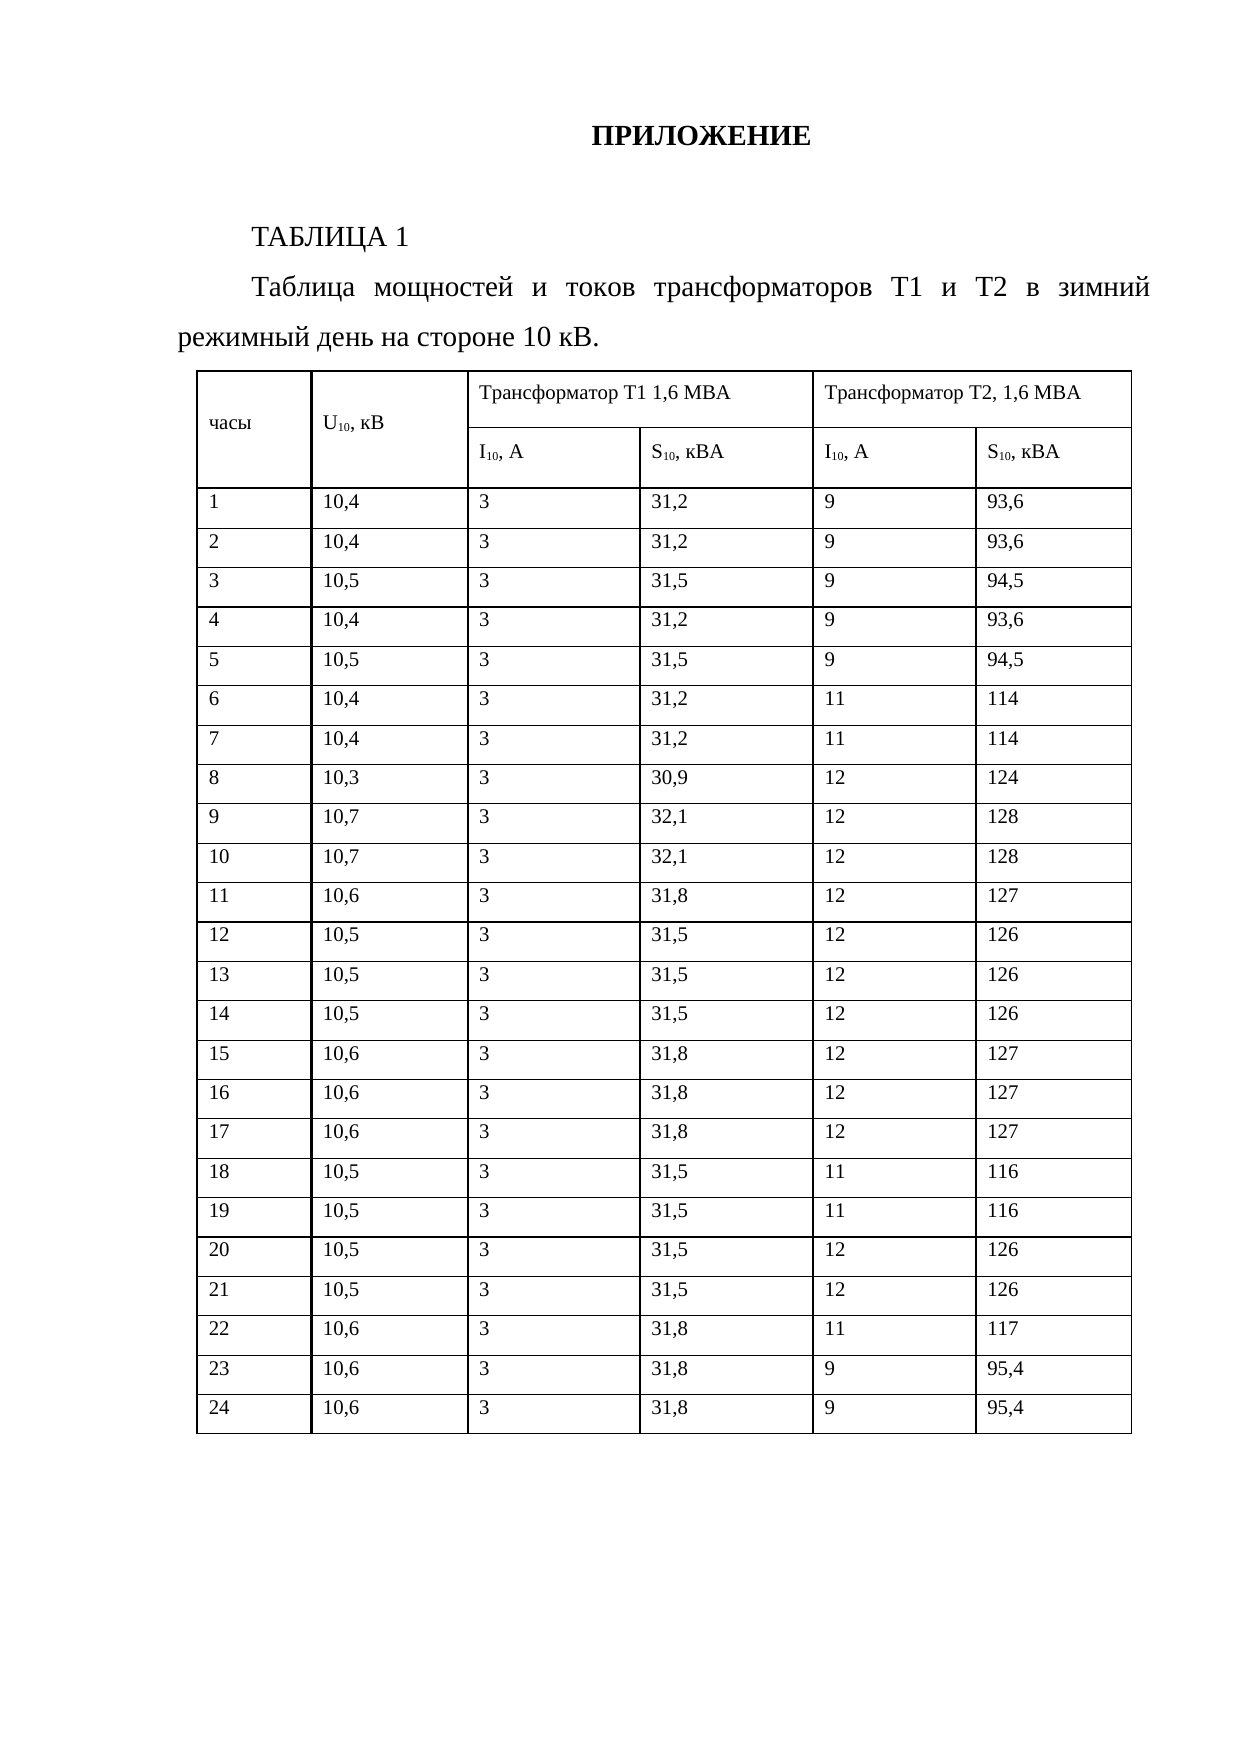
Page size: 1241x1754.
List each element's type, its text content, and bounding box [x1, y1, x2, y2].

table_cell 31,8 [641, 1041, 812, 1079]
text Приложение [177, 118, 1152, 152]
table_cell 124 [977, 765, 1131, 803]
table_cell S10, кBA [977, 428, 1131, 487]
table_cell 14 [198, 1001, 310, 1039]
table_cell 3 [469, 1159, 639, 1197]
table_cell 126 [977, 1238, 1131, 1276]
table_cell 3 [469, 1001, 639, 1039]
table_cell 31,5 [641, 923, 812, 961]
table_cell 127 [977, 1041, 1131, 1079]
table_cell 3 [469, 608, 639, 646]
table_cell 3 [469, 1238, 639, 1276]
table_cell 127 [977, 1080, 1131, 1118]
table_cell 32,1 [641, 804, 812, 843]
table_cell 3 [469, 647, 639, 685]
table_cell 12 [814, 1041, 975, 1079]
table_cell 93,6 [977, 608, 1131, 646]
table_cell 22 [198, 1316, 310, 1354]
table_cell 12 [814, 923, 975, 961]
table_cell 94,5 [977, 568, 1131, 606]
table_cell 31,8 [641, 1316, 812, 1354]
table_cell 128 [977, 804, 1131, 843]
table_cell 10,6 [313, 883, 467, 921]
table_cell 93,6 [977, 529, 1131, 567]
table_cell 12 [814, 962, 975, 1000]
table_cell 3 [469, 1316, 639, 1354]
table_cell 2 [198, 529, 310, 567]
table_cell 10,5 [313, 647, 467, 685]
table_cell 126 [977, 923, 1131, 961]
table_cell 12 [814, 1119, 975, 1158]
table_cell 12 [814, 844, 975, 882]
table_cell 10,4 [313, 686, 467, 724]
table_cell 17 [198, 1119, 310, 1158]
table_cell 3 [469, 962, 639, 1000]
table_header U10, кB [313, 372, 467, 487]
table_cell S10, кBA [641, 428, 812, 487]
table_cell 95,4 [977, 1356, 1131, 1394]
table_cell 32,1 [641, 844, 812, 882]
table_cell 10,6 [313, 1316, 467, 1354]
table_cell 10,5 [313, 962, 467, 1000]
table_cell 3 [469, 923, 639, 961]
table_cell 8 [198, 765, 310, 803]
table_cell 12 [814, 1238, 975, 1276]
table_cell 3 [469, 1395, 639, 1433]
table_cell 11 [814, 686, 975, 724]
table_cell 10,4 [313, 608, 467, 646]
table_cell 10,6 [313, 1119, 467, 1158]
table_cell 31,8 [641, 1080, 812, 1118]
table_cell 9 [198, 804, 310, 843]
table_cell 31,5 [641, 647, 812, 685]
table_cell I10, A [814, 428, 975, 487]
table_header Трансформатор Т2, 1,6 МВА [814, 372, 1131, 427]
table_cell 9 [814, 1356, 975, 1394]
table_cell 3 [469, 1198, 639, 1236]
table_cell 114 [977, 686, 1131, 724]
table_cell 31,2 [641, 489, 812, 528]
table_cell 23 [198, 1356, 310, 1394]
table_cell 126 [977, 962, 1131, 1000]
table_cell 31,5 [641, 1277, 812, 1315]
table_cell 11 [814, 1316, 975, 1354]
table_cell 10,5 [313, 1198, 467, 1236]
table_cell 127 [977, 883, 1131, 921]
text Таблица мощностей и токов трансформаторов Т1 и Т2 в зимний режимный день на стороне 10 кВ. [177, 269, 1152, 353]
table_cell 12 [814, 1277, 975, 1315]
table_cell 11 [814, 1159, 975, 1197]
table_cell 31,2 [641, 529, 812, 567]
table_cell 15 [198, 1041, 310, 1079]
table_cell 3 [469, 726, 639, 764]
table_cell 11 [198, 883, 310, 921]
table_cell 117 [977, 1316, 1131, 1354]
table_cell 9 [814, 647, 975, 685]
table_cell 31,5 [641, 1198, 812, 1236]
table_cell 3 [469, 1277, 639, 1315]
table_cell 31,2 [641, 686, 812, 724]
table_cell 95,4 [977, 1395, 1131, 1433]
table_cell 4 [198, 608, 310, 646]
table_cell 9 [814, 568, 975, 606]
table_cell 31,8 [641, 1356, 812, 1394]
table_cell 12 [198, 923, 310, 961]
table_cell 31,2 [641, 608, 812, 646]
table_cell 18 [198, 1159, 310, 1197]
table_cell 10,6 [313, 1356, 467, 1394]
table_cell 10,5 [313, 1238, 467, 1276]
table_cell 116 [977, 1159, 1131, 1197]
table_cell 10,7 [313, 804, 467, 843]
table_cell 10,6 [313, 1080, 467, 1118]
table_cell 9 [814, 489, 975, 528]
table_cell 3 [469, 686, 639, 724]
table_cell 31,5 [641, 962, 812, 1000]
table_cell 126 [977, 1001, 1131, 1039]
table_cell 19 [198, 1198, 310, 1236]
table_cell 13 [198, 962, 310, 1000]
subtitle таблица 1 [177, 219, 1152, 252]
table_cell 10,4 [313, 489, 467, 528]
table_cell 31,8 [641, 883, 812, 921]
table_cell 9 [814, 1395, 975, 1433]
table_cell 9 [814, 529, 975, 567]
table_cell 12 [814, 883, 975, 921]
table_cell 3 [469, 765, 639, 803]
table_cell 3 [469, 1119, 639, 1158]
table_cell 24 [198, 1395, 310, 1433]
table_cell 31,2 [641, 726, 812, 764]
table_cell 31,5 [641, 1238, 812, 1276]
table_cell 31,8 [641, 1395, 812, 1433]
table_cell 10,4 [313, 726, 467, 764]
table_cell 114 [977, 726, 1131, 764]
table_cell 30,9 [641, 765, 812, 803]
table_cell 10,5 [313, 923, 467, 961]
table_cell 116 [977, 1198, 1131, 1236]
table_cell 31,5 [641, 1001, 812, 1039]
table_cell 93,6 [977, 489, 1131, 528]
table_cell 10 [198, 844, 310, 882]
table_cell 3 [469, 844, 639, 882]
table_cell 3 [469, 1356, 639, 1394]
table_cell 16 [198, 1080, 310, 1118]
table_cell 3 [469, 883, 639, 921]
table_cell 10,4 [313, 529, 467, 567]
table_cell 128 [977, 844, 1131, 882]
table_cell 12 [814, 1080, 975, 1118]
table_cell 31,5 [641, 1159, 812, 1197]
table_cell 7 [198, 726, 310, 764]
table_cell 3 [469, 1041, 639, 1079]
table_cell 3 [469, 804, 639, 843]
table_cell 31,5 [641, 568, 812, 606]
table_cell 10,5 [313, 1277, 467, 1315]
table_header часы [198, 372, 310, 487]
table_cell 94,5 [977, 647, 1131, 685]
table_cell 10,3 [313, 765, 467, 803]
table_cell 3 [469, 1080, 639, 1118]
table_cell 6 [198, 686, 310, 724]
table_cell 3 [469, 568, 639, 606]
table_cell 126 [977, 1277, 1131, 1315]
table_cell 3 [469, 529, 639, 567]
table_cell 12 [814, 804, 975, 843]
table_cell 3 [198, 568, 310, 606]
table_cell 20 [198, 1238, 310, 1276]
table_cell 10,6 [313, 1041, 467, 1079]
table_cell 5 [198, 647, 310, 685]
table_cell 11 [814, 726, 975, 764]
table_cell 10,5 [313, 1159, 467, 1197]
table_cell 10,7 [313, 844, 467, 882]
table_cell 10,6 [313, 1395, 467, 1433]
table_cell 12 [814, 765, 975, 803]
table_cell 21 [198, 1277, 310, 1315]
table_cell 31,8 [641, 1119, 812, 1158]
table_cell 3 [469, 489, 639, 528]
table_cell 10,5 [313, 1001, 467, 1039]
table_cell 12 [814, 1001, 975, 1039]
table_cell 9 [814, 608, 975, 646]
table_header Трансформатор Т1 1,6 МВА [469, 372, 812, 427]
table_cell 1 [198, 489, 310, 528]
table_cell 11 [814, 1198, 975, 1236]
table_cell 10,5 [313, 568, 467, 606]
table_cell 127 [977, 1119, 1131, 1158]
table_cell I10, A [469, 428, 639, 487]
